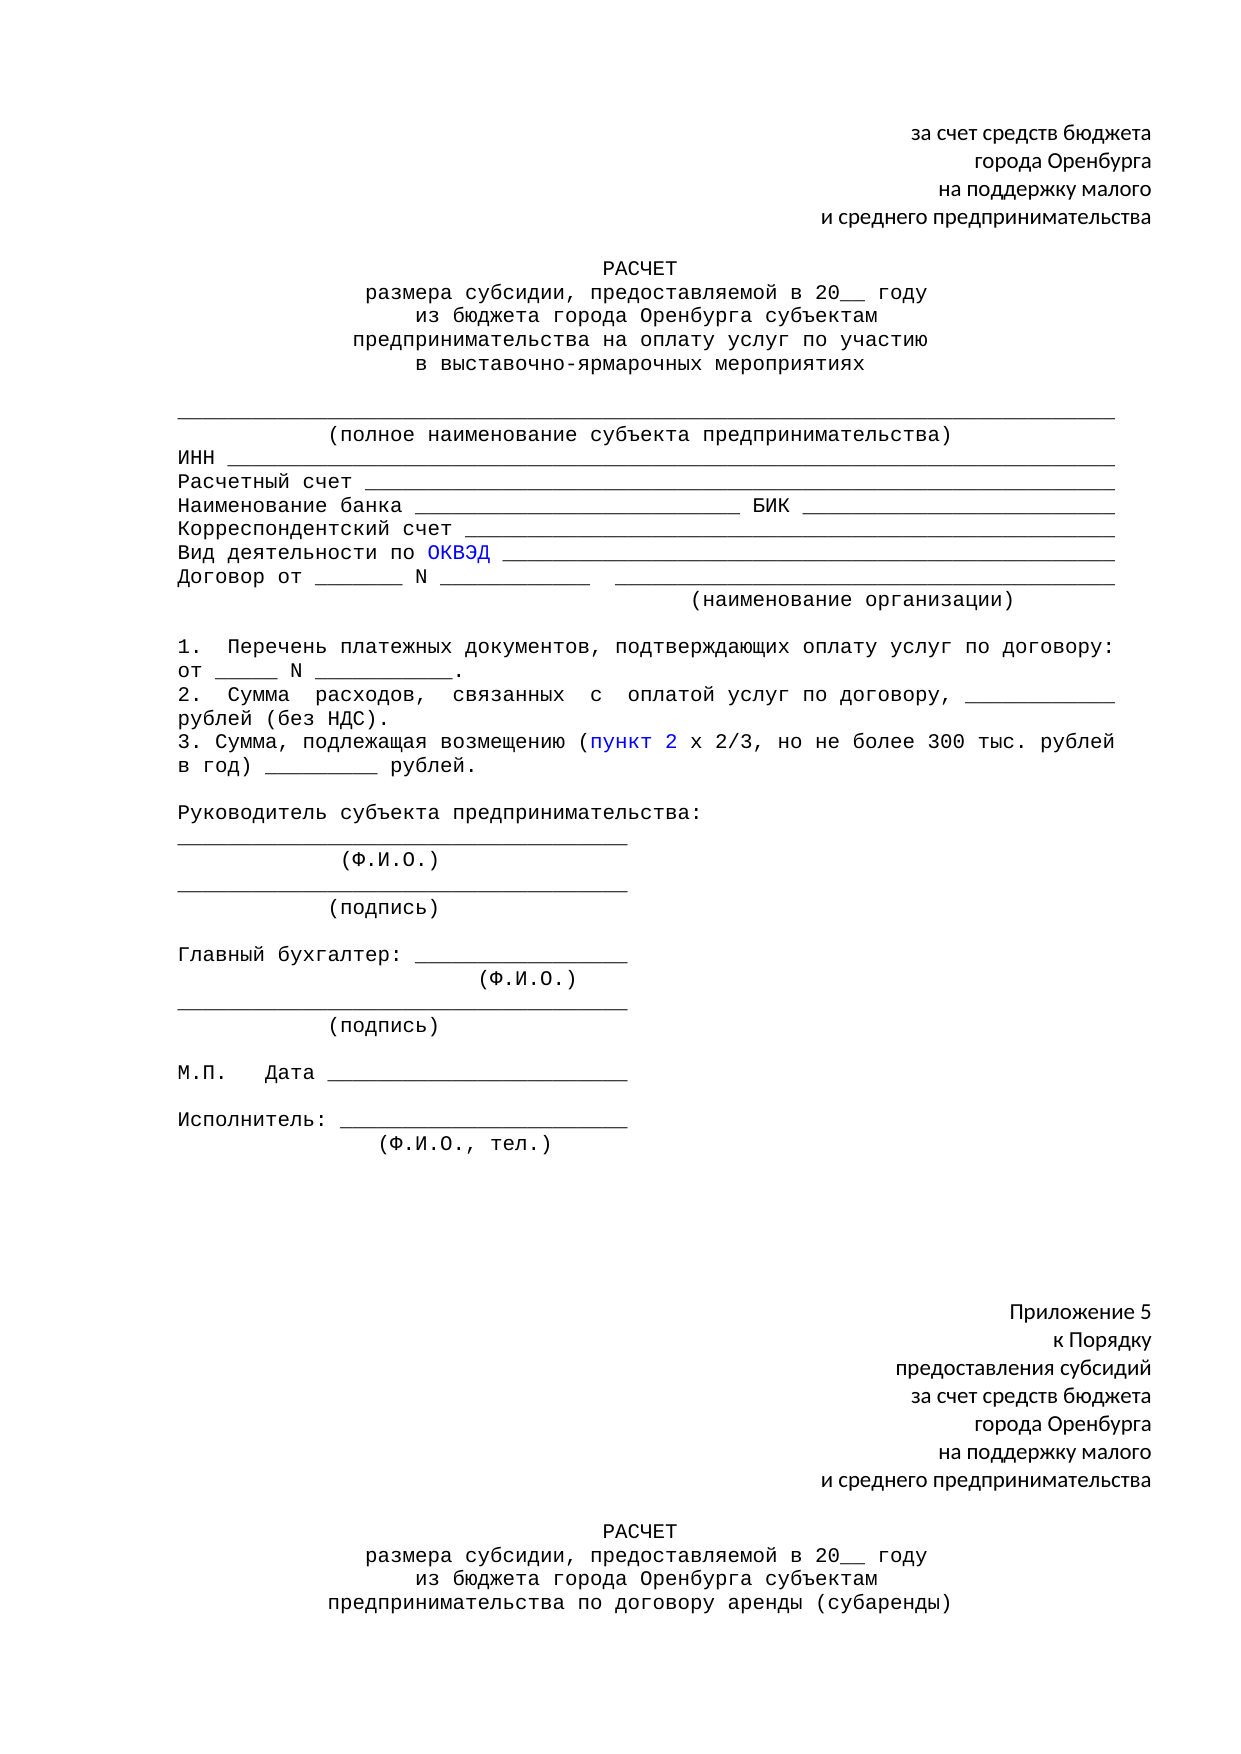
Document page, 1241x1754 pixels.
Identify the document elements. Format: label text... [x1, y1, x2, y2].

text за счет средств бюджета [177, 1381, 1152, 1409]
text ____________________________________ [177, 873, 1152, 897]
text Наименование банка __________________________ БИК _________________________ [177, 495, 1152, 518]
text к Порядку [177, 1325, 1152, 1353]
text РАСЧЕТ [177, 1521, 1152, 1545]
text Расчетный счет ____________________________________________________________ [177, 471, 1152, 495]
text предоставления субсидий [177, 1353, 1152, 1381]
text Исполнитель: _______________________ [177, 1109, 1152, 1133]
text (полное наименование субъекта предпринимательства) [177, 424, 1152, 447]
text 3. Сумма, подлежащая возмещению (пункт 2 x 2/3, но не более 300 тыс. рублей [177, 731, 1152, 755]
text Договор от _______ N ____________ ________________________________________ [177, 566, 1152, 589]
text от _____ N ___________. [177, 660, 1152, 684]
text размера субсидии, предоставляемой в 20__ году [177, 1545, 1152, 1568]
text размера субсидии, предоставляемой в 20__ году [177, 282, 1152, 306]
text 1. Перечень платежных документов, подтверждающих оплату услуг по договору: [177, 637, 1152, 660]
text (Ф.И.О.) [177, 968, 1152, 991]
text предпринимательства на оплату услуг по участию [177, 329, 1152, 353]
text города Оренбурга [177, 146, 1152, 174]
text ИНН _______________________________________________________________________ [177, 447, 1152, 471]
text ____________________________________ [177, 826, 1152, 849]
text Главный бухгалтер: _________________ [177, 944, 1152, 968]
text за счет средств бюджета [177, 118, 1152, 146]
text Корреспондентский счет ____________________________________________________ [177, 518, 1152, 542]
text 2. Сумма расходов, связанных с оплатой услуг по договору, ____________ [177, 684, 1152, 707]
text ___________________________________________________________________________ [177, 400, 1152, 424]
text (подпись) [177, 1015, 1152, 1038]
text Приложение 5 [177, 1297, 1152, 1325]
text ____________________________________ [177, 991, 1152, 1015]
text и среднего предпринимательства [177, 202, 1152, 230]
text в выставочно-ярмарочных мероприятиях [177, 353, 1152, 376]
text рублей (без НДС). [177, 707, 1152, 731]
text (Ф.И.О., тел.) [177, 1133, 1152, 1157]
text из бюджета города Оренбурга субъектам [177, 1568, 1152, 1592]
text (подпись) [177, 897, 1152, 920]
text М.П. Дата ________________________ [177, 1062, 1152, 1086]
text (наименование организации) [177, 589, 1152, 613]
text и среднего предпринимательства [177, 1465, 1152, 1493]
text на поддержку малого [177, 1437, 1152, 1465]
text Вид деятельности по ОКВЭД _________________________________________________ [177, 542, 1152, 566]
text предпринимательства по договору аренды (субаренды) [177, 1592, 1152, 1616]
text на поддержку малого [177, 174, 1152, 202]
text в год) _________ рублей. [177, 755, 1152, 778]
text города Оренбурга [177, 1409, 1152, 1437]
text из бюджета города Оренбурга субъектам [177, 306, 1152, 329]
text (Ф.И.О.) [177, 849, 1152, 873]
text Руководитель субъекта предпринимательства: [177, 802, 1152, 826]
text РАСЧЕТ [177, 258, 1152, 282]
